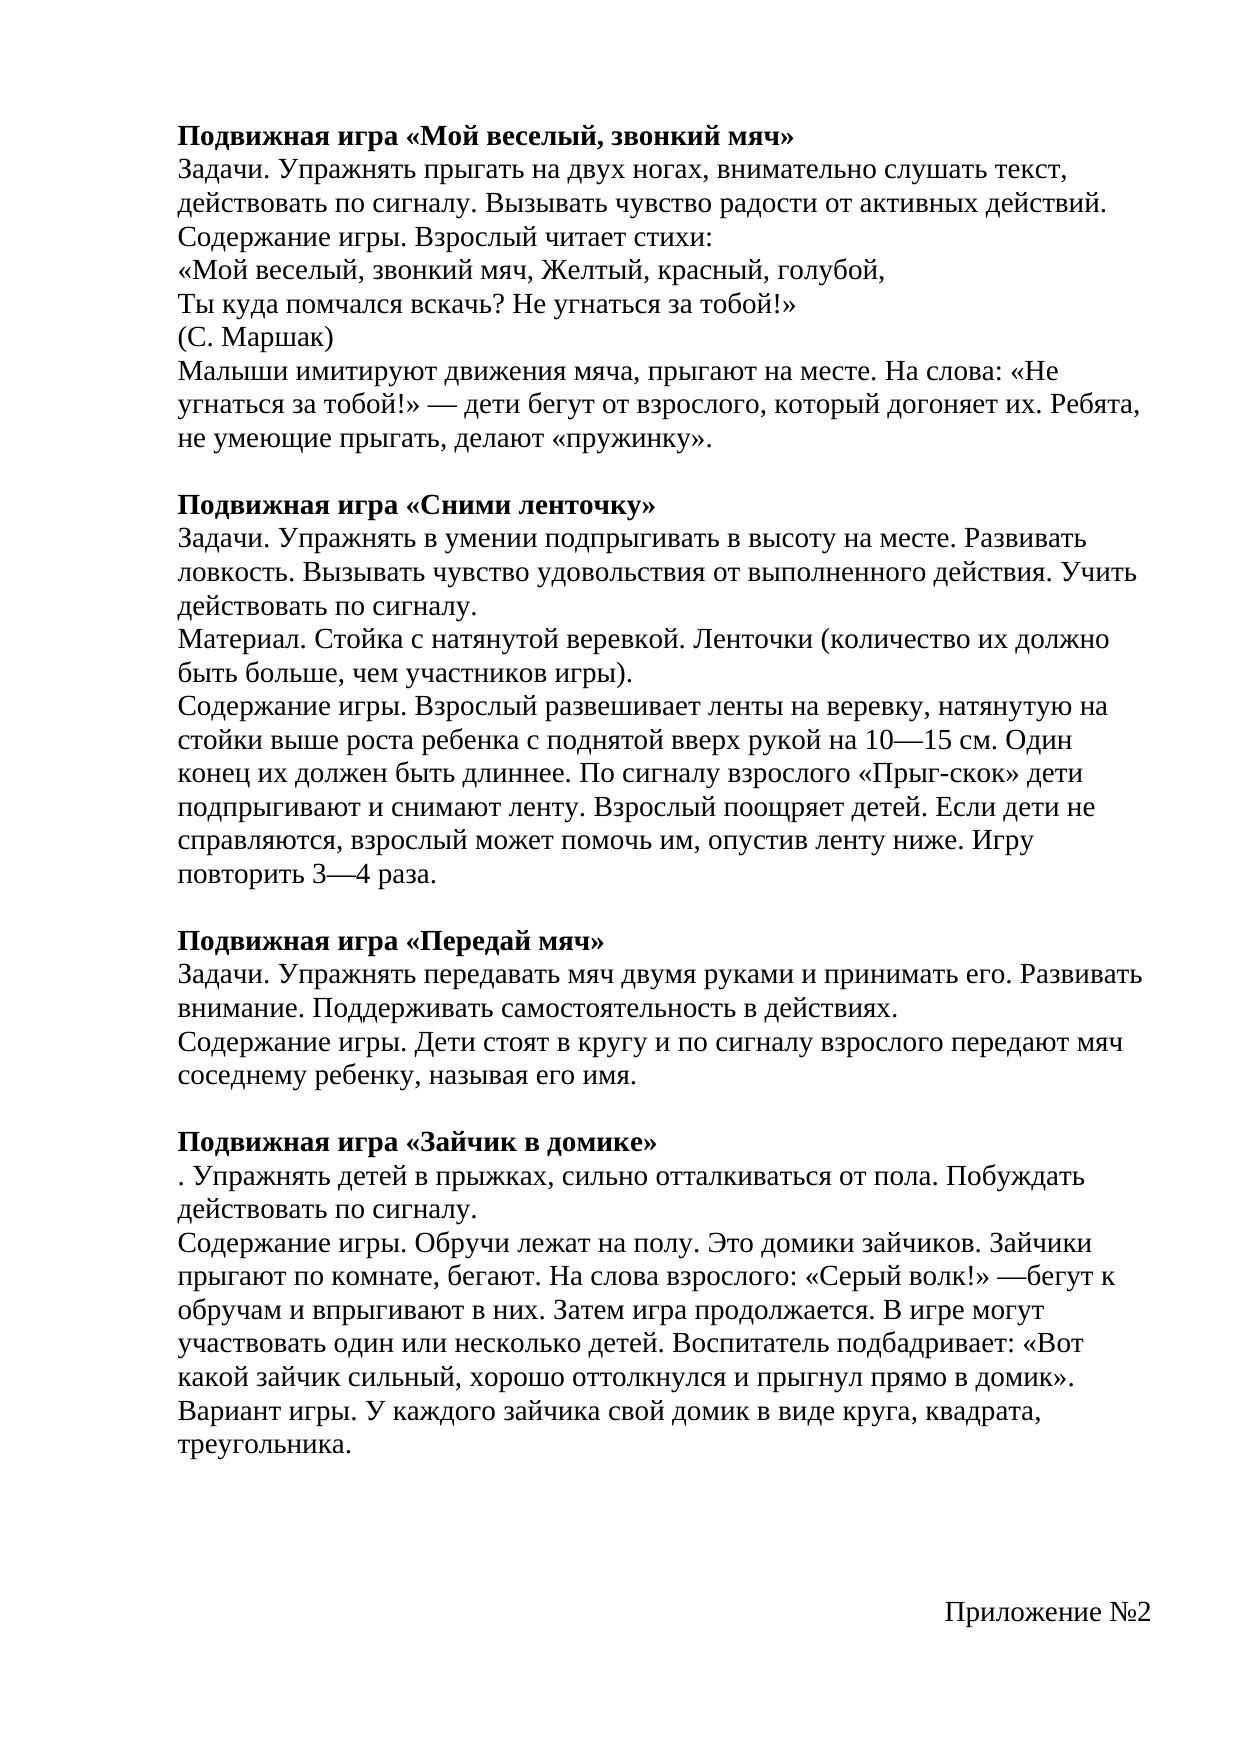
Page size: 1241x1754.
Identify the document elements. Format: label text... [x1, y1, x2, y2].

text Подвижная игра «Зайчик в домике» [177, 1124, 1152, 1158]
text Подвижная игра «Сними ленточку» [177, 487, 1152, 521]
text Ты куда помчался вскачь? Не угнаться за тобой!» [177, 286, 1152, 319]
text Содержание игры. Обручи лежат на полу. Это домики зайчиков. Зайчики прыгают по комнате, бегают. На слова взрослого: «Серый волк!» —бегут к обручам и впрыгивают в них. Затем игра продолжается. В игре могут участвовать один или несколько детей. Воспитатель подбадривает: «Вот какой зайчик сильный, хорошо оттолкнулся и прыгнул прямо в домик». [177, 1225, 1152, 1393]
text Материал. Стойка с натянутой веревкой. Ленточки (количество их должно быть больше, чем участников игры). [177, 621, 1152, 688]
text Содержание игры. Взрослый читает стихи: [177, 219, 1152, 252]
text Задачи. Упражнять прыгать на двух ногах, внимательно слушать текст, действовать по сигналу. Вызывать чувство радости от активных действий. [177, 152, 1152, 219]
text «Мой веселый, звонкий мяч, Желтый, красный, голубой, [177, 252, 1152, 286]
text Вариант игры. У каждого зайчика свой домик в виде круга, квадрата, треугольника. [177, 1393, 1152, 1460]
text Приложение №2 [177, 1594, 1152, 1627]
text Содержание игры. Взрослый развешивает ленты на веревку, натянутую на стойки выше роста ребенка с поднятой вверх рукой на 10—15 см. Один конец их должен быть длиннее. По сигналу взрослого «Прыг-скок» дети подпрыгивают и снимают ленту. Взрослый поощряет детей. Если дети не справляются, взрослый может помочь им, опустив ленту ниже. Игру повторить 3—4 раза. [177, 688, 1152, 889]
text Подвижная игра «Мой веселый, звонкий мяч» [177, 118, 1152, 152]
text Задачи. Упражнять передавать мяч двумя руками и принимать его. Развивать внимание. Поддерживать самостоятельность в действиях. [177, 957, 1152, 1024]
text . Упражнять детей в прыжках, сильно отталкиваться от пола. Побуждать действовать по сигналу. [177, 1158, 1152, 1225]
text (С. Маршак) [177, 319, 1152, 353]
text Содержание игры. Дети стоят в кругу и по сигналу взрослого передают мяч соседнему ребенку, называя его имя. [177, 1024, 1152, 1091]
text Малыши имитируют движения мяча, прыгают на месте. На слова: «Не угнаться за тобой!» — дети бегут от взрослого, который догоняет их. Ребята, не умеющие прыгать, делают «пружинку». [177, 353, 1152, 453]
text Подвижная игра «Передай мяч» [177, 923, 1152, 957]
text Задачи. Упражнять в умении подпрыгивать в высоту на месте. Развивать ловкость. Вызывать чувство удовольствия от выполненного действия. Учить действовать по сигналу. [177, 521, 1152, 621]
